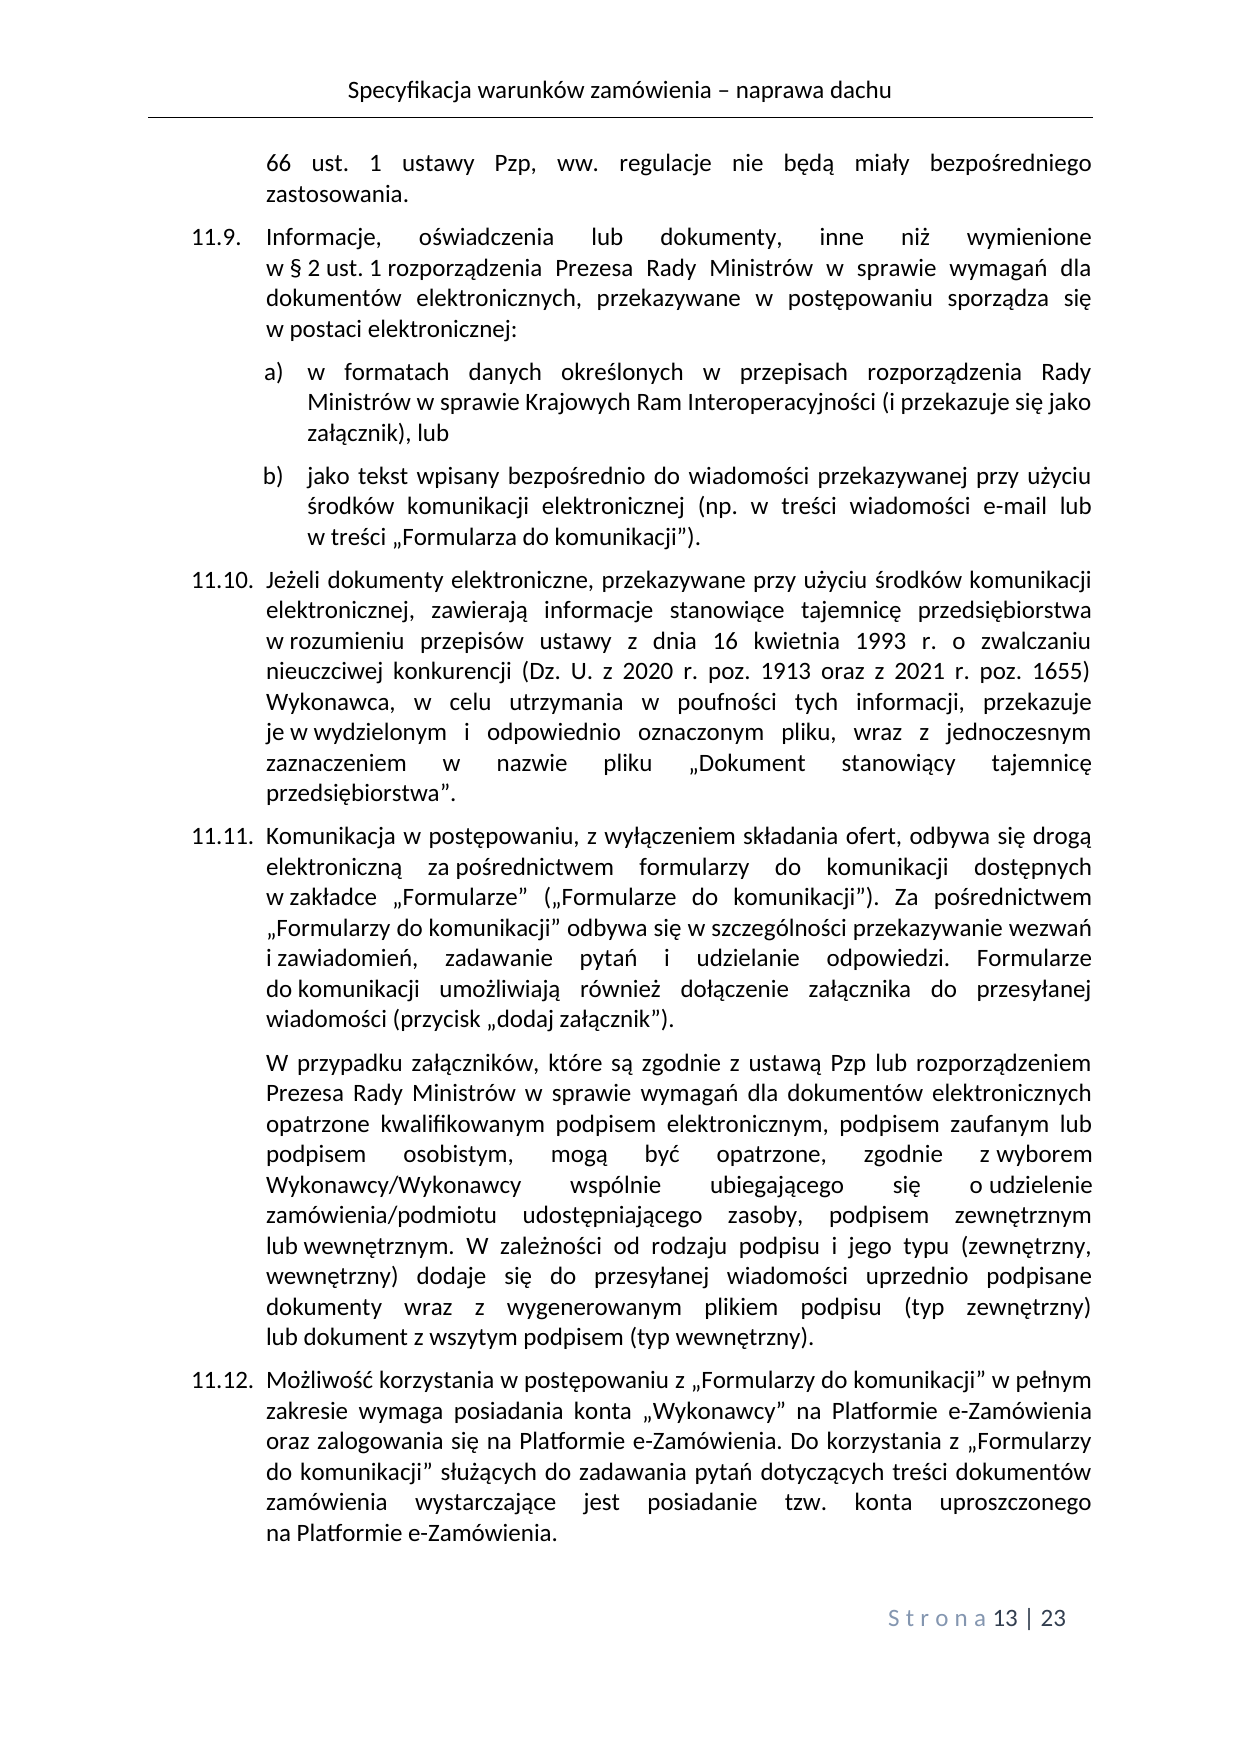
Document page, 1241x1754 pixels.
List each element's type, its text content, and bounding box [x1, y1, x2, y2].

list jako tekst wpisany bezpośrednio do wiadomości przekazywanej przy użyciu środków komunikacji elektronicznej (np. w treści wiadomości e-mail lub w treści „Formularza do komunikacji”). [283, 460, 1093, 551]
list Informacje, oświadczenia lub dokumenty, inne niż wymienione w § 2 ust. 1 rozporządzenia Prezesa Rady Ministrów w sprawie wymagań dla dokumentów elektronicznych, przekazywane w postępowaniu sporządza się w postaci elektronicznej: [191, 221, 1093, 343]
list Możliwość korzystania w postępowaniu z „Formularzy do komunikacji” w pełnym zakresie wymaga posiadania konta „Wykonawcy” na Platformie e-Zamówienia oraz zalogowania się na Platformie e-Zamówienia. Do korzystania z „Formularzy do komunikacji” służących do zadawania pytań dotyczących treści dokumentów zamówienia wystarczające jest posiadanie tzw. konta uproszczonego na Platformie e-Zamówienia. [191, 1364, 1093, 1547]
list Jeżeli dokumenty elektroniczne, przekazywane przy użyciu środków komunikacji elektronicznej, zawierają informacje stanowiące tajemnicę przedsiębiorstwa w rozumieniu przepisów ustawy z dnia 16 kwietnia 1993 r. o zwalczaniu nieuczciwej konkurencji (Dz. U. z 2020 r. poz. 1913 oraz z 2021 r. poz. 1655) Wykonawca, w celu utrzymania w poufności tych informacji, przekazuje je w wydzielonym i odpowiednio oznaczonym pliku, wraz z jednoczesnym zaznaczeniem w nazwie pliku „Dokument stanowiący tajemnicę przedsiębiorstwa”. [191, 564, 1093, 808]
list Komunikacja w postępowaniu, z wyłączeniem składania ofert, odbywa się drogą elektroniczną za pośrednictwem formularzy do komunikacji dostępnych w zakładce „Formularze” („Formularze do komunikacji”). Za pośrednictwem „Formularzy do komunikacji” odbywa się w szczególności przekazywanie wezwań i zawiadomień, zadawanie pytań i udzielanie odpowiedzi. Formularze do komunikacji umożliwiają również dołączenie załącznika do przesyłanej wiadomości (przycisk „dodaj załącznik”). [191, 821, 1093, 1034]
text W przypadku załączników, które są zgodnie z ustawą Pzp lub rozporządzeniem Prezesa Rady Ministrów w sprawie wymagań dla dokumentów elektronicznych opatrzone kwalifikowanym podpisem elektronicznym, podpisem zaufanym lub podpisem osobistym, mogą być opatrzone, zgodnie z wyborem Wykonawcy/Wykonawcy wspólnie ubiegającego się o udzielenie zamówienia/podmiotu udostępniającego zasoby, podpisem zewnętrznym lub wewnętrznym. W zależności od rodzaju podpisu i jego typu (zewnętrzny, wewnętrzny) dodaje się do przesyłanej wiadomości uprzednio podpisane dokumenty wraz z wygenerowanym plikiem podpisu (typ zewnętrzny) lub dokument z wszytym podpisem (typ wewnętrzny). [266, 1047, 1093, 1352]
list w formatach danych określonych w przepisach rozporządzenia Rady Ministrów w sprawie Krajowych Ram Interoperacyjności (i przekazuje się jako załącznik), lub [283, 356, 1093, 447]
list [191, 148, 1093, 209]
